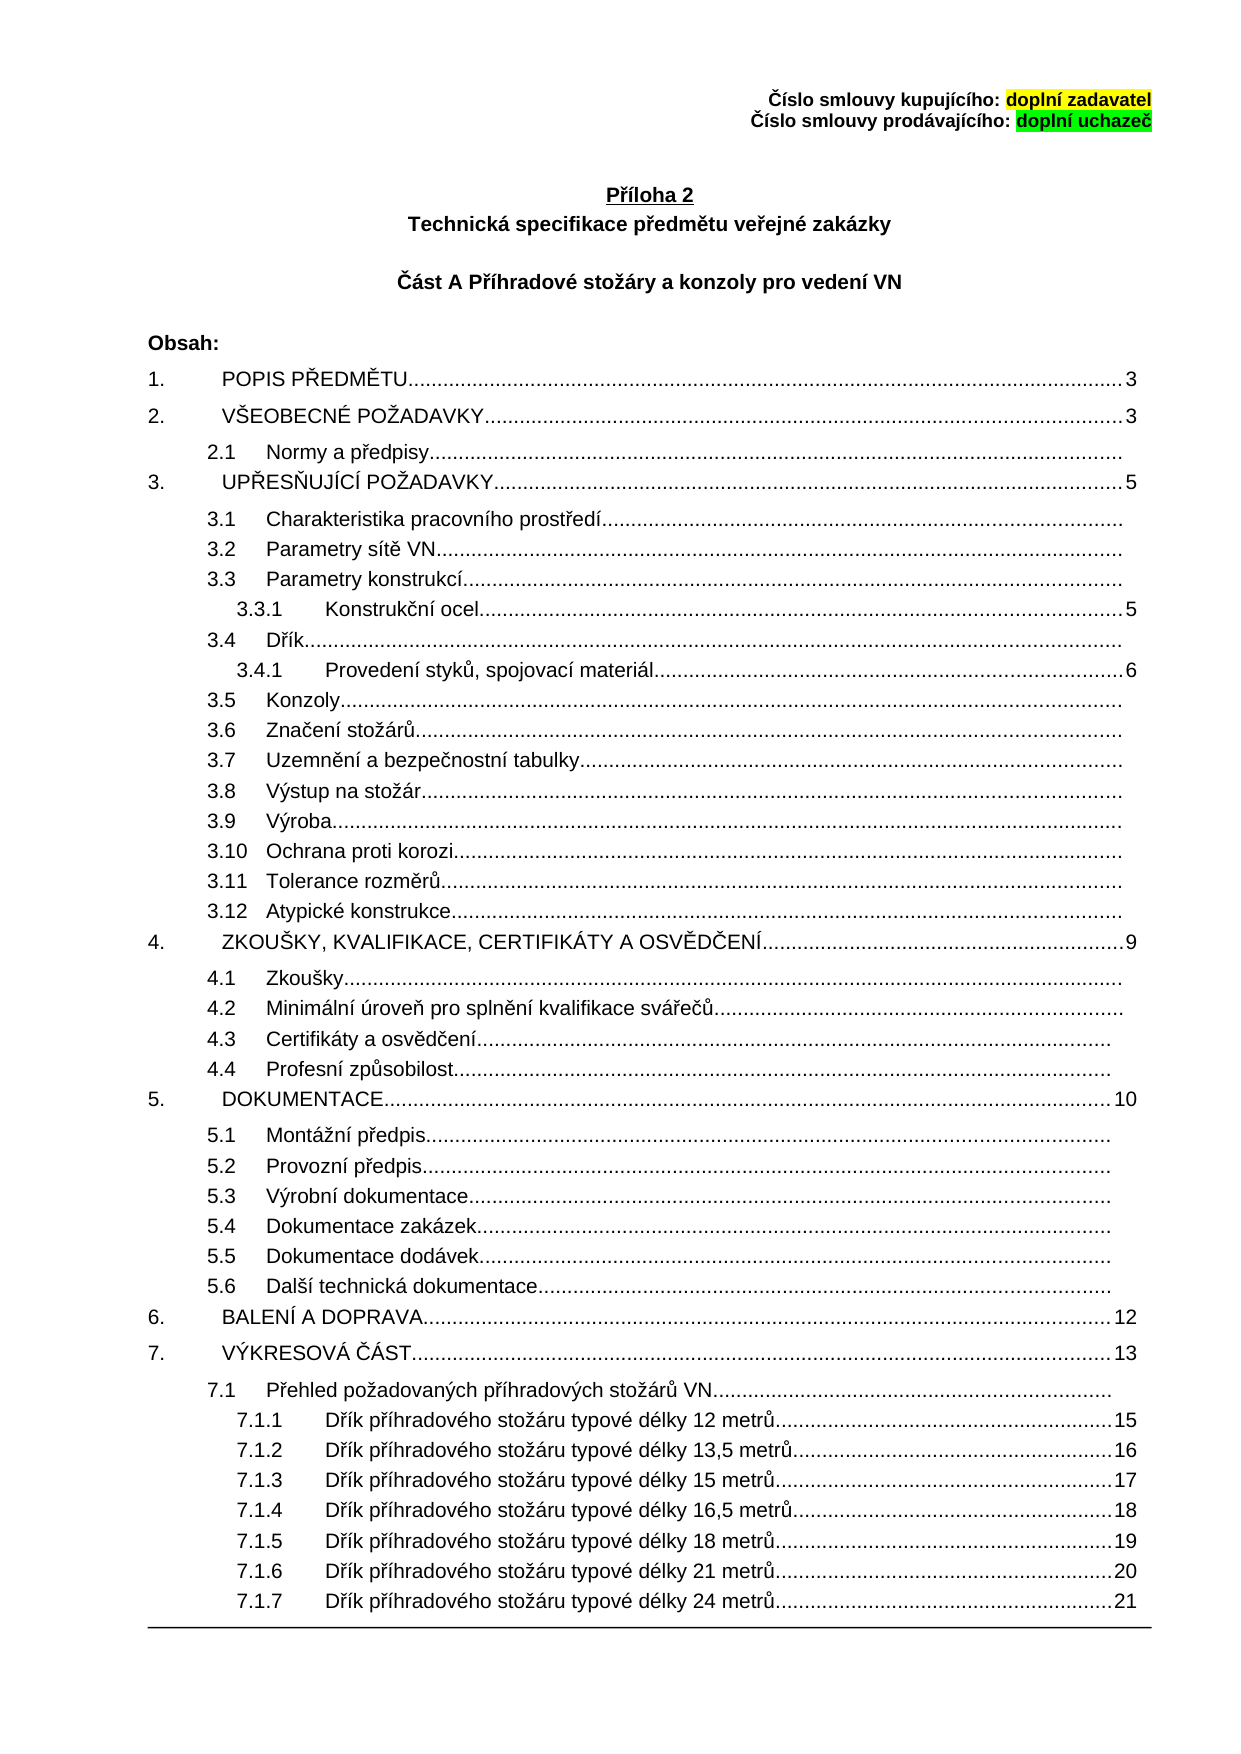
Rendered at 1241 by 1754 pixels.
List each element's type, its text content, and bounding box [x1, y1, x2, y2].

text 4.2 Minimální úroveň pro splnění kvalifikace svářečů 9 [207, 996, 1063, 1020]
text 2.1 Normy a předpisy 3 [207, 440, 1063, 464]
text 5.4 Dokumentace zakázek 11 [207, 1214, 1063, 1238]
text 7.1.3 Dřík příhradového stožáru typové délky 15 metrů 17 [236, 1468, 1152, 1492]
text Část A Příhradové stožáry a konzoly pro vedení VN [148, 265, 1152, 294]
text 1. Popis předmětu 3 [148, 367, 1152, 391]
text 3.8 Výstup na stožár 8 [207, 778, 1063, 802]
text Příloha 2 [148, 177, 1152, 207]
text 3.4.1 Provedení styků, spojovací materiál 6 [236, 658, 1152, 682]
text 5.3 Výrobní dokumentace 10 [207, 1184, 1063, 1208]
text 3.2 Parametry sítě VN 5 [207, 537, 1063, 561]
text 7.1.7 Dřík příhradového stožáru typové délky 24 metrů 21 [236, 1589, 1152, 1613]
text 3.3 Parametry konstrukcí 5 [207, 567, 1063, 591]
text 7.1.6 Dřík příhradového stožáru typové délky 21 metrů 20 [236, 1559, 1152, 1583]
text 6. BALENÍ A DOPRAVA 12 [148, 1304, 1152, 1328]
text 4.4 Profesní způsobilost 10 [207, 1057, 1063, 1081]
text 5. DOKUMENTACE 10 [148, 1087, 1152, 1111]
text 3.3.1 Konstrukční ocel 5 [236, 597, 1152, 621]
text Technická specifikace předmětu veřejné zakázky [148, 207, 1152, 236]
text 5.2 Provozní předpis 10 [207, 1153, 1063, 1177]
text 4.3 Certifikáty a osvědčení 10 [207, 1026, 1063, 1050]
text 4.1 Zkoušky 9 [207, 966, 1063, 990]
text 3.7 Uzemnění a bezpečnostní tabulky 8 [207, 748, 1063, 772]
text 7.1.2 Dřík příhradového stožáru typové délky 13,5 metrů 16 [236, 1438, 1152, 1462]
text 2. Všeobecné požadavky 3 [148, 403, 1152, 427]
text 3.4 Dřík 5 [207, 627, 1063, 651]
text 3.6 Značení stožárů 6 [207, 718, 1063, 742]
text 3.11 Tolerance rozměrů 8 [207, 869, 1063, 893]
text 3. Upřesňující požadavky 5 [148, 470, 1152, 494]
text 5.1 Montážní předpis 10 [207, 1123, 1063, 1147]
text 3.9 Výroba 8 [207, 809, 1063, 833]
text Obsah: [148, 331, 1152, 354]
text 3.10 Ochrana proti korozi 8 [207, 839, 1063, 863]
text 7.1.1 Dřík příhradového stožáru typové délky 12 metrů 15 [236, 1408, 1152, 1432]
text 7.1 Přehled požadovaných příhradových stožárů VN 13 [207, 1377, 1063, 1401]
text 5.6 Další technická dokumentace 12 [207, 1274, 1063, 1298]
text 5.5 Dokumentace dodávek 11 [207, 1244, 1063, 1268]
text 7.1.4 Dřík příhradového stožáru typové délky 16,5 metrů 18 [236, 1498, 1152, 1522]
text 7. VÝKRESOVÁ ČÁST 13 [148, 1341, 1152, 1365]
text 3.1 Charakteristika pracovního prostředí 5 [207, 507, 1063, 531]
text 7.1.5 Dřík příhradového stožáru typové délky 18 metrů 19 [236, 1528, 1152, 1552]
text 4. Zkoušky, kvalifikace, certifikáty a osvědčení 9 [148, 929, 1152, 953]
text 3.5 Konzoly 6 [207, 688, 1063, 712]
text 3.12 Atypické konstrukce 9 [207, 899, 1063, 923]
